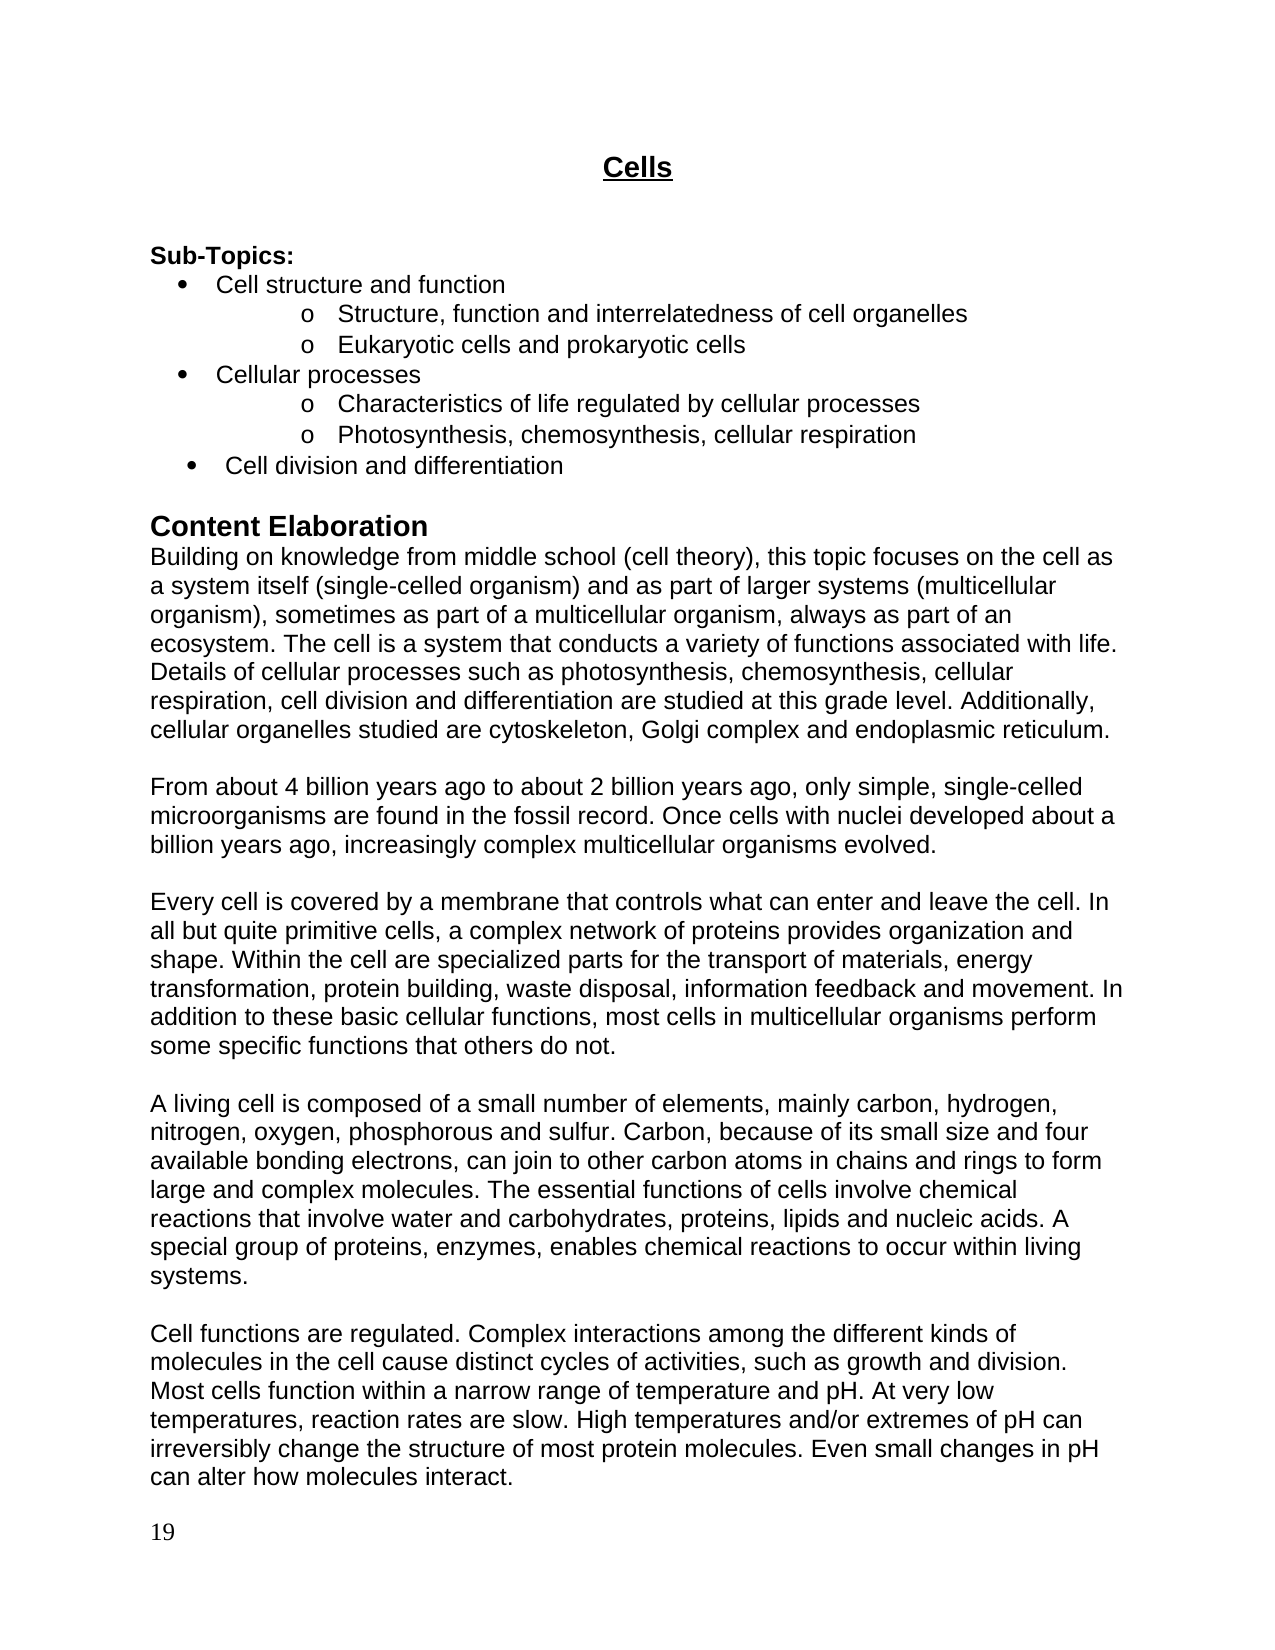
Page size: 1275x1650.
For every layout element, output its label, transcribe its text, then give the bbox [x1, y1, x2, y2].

text Content Elaboration [150, 509, 1125, 542]
list Cellular processes [178, 361, 1125, 389]
list Eukaryotic cells and prokaryotic cells [300, 329, 1125, 361]
text Sub-Topics: [150, 241, 1125, 270]
list Structure, function and interrelatedness of cell organelles [300, 299, 1125, 329]
text Cell functions are regulated. Complex interactions among the different kinds of molecules in the cell cause distinct cycles of activities, such as growth and division. Most cells function within a narrow range of temperature and pH. At very low temperatures, reaction rates are slow. High temperatures and/or extremes of pH can irreversibly change the structure of most protein molecules. Even small changes in pH can alter how molecules interact. [150, 1319, 1125, 1491]
list Cell structure and function [178, 270, 1125, 299]
list Photosynthesis, chemosynthesis, cellular respiration [300, 420, 1125, 451]
text Cells [150, 150, 1125, 183]
list Characteristics of life regulated by cellular processes [300, 389, 1125, 420]
text Every cell is covered by a membrane that controls what can enter and leave the cell. In all but quite primitive cells, a complex network of proteins provides organization and shape. Within the cell are specialized parts for the transport of materials, energy transformation, protein building, waste disposal, information feedback and movement. In addition to these basic cellular functions, most cells in multicellular organisms perform some specific functions that others do not. [150, 887, 1125, 1060]
text A living cell is composed of a small number of elements, mainly carbon, hydrogen, nitrogen, oxygen, phosphorous and sulfur. Carbon, because of its small size and four available bonding electrons, can join to other carbon atoms in chains and rings to form large and complex molecules. The essential functions of cells involve chemical reactions that involve water and carbohydrates, proteins, lipids and nucleic acids. A special group of proteins, enzymes, enables chemical reactions to occur within living systems. [150, 1089, 1125, 1290]
text Building on knowledge from middle school (cell theory), this topic focuses on the cell as a system itself (single-celled organism) and as part of larger systems (multicellular organism), sometimes as part of a multicellular organism, always as part of an ecosystem. The cell is a system that conducts a variety of functions associated with life. Details of cellular processes such as photosynthesis, chemosynthesis, cellular respiration, cell division and differentiation are studied at this grade level. Additionally, cellular organelles studied are cytoskeleton, Golgi complex and endoplasmic reticulum. [150, 542, 1125, 744]
list Cell division and differentiation [187, 451, 1125, 480]
text From about 4 billion years ago to about 2 billion years ago, only simple, single-celled microorganisms are found in the fossil record. Once cells with nuclei developed about a billion years ago, increasingly complex multicellular organisms evolved. [150, 772, 1125, 859]
